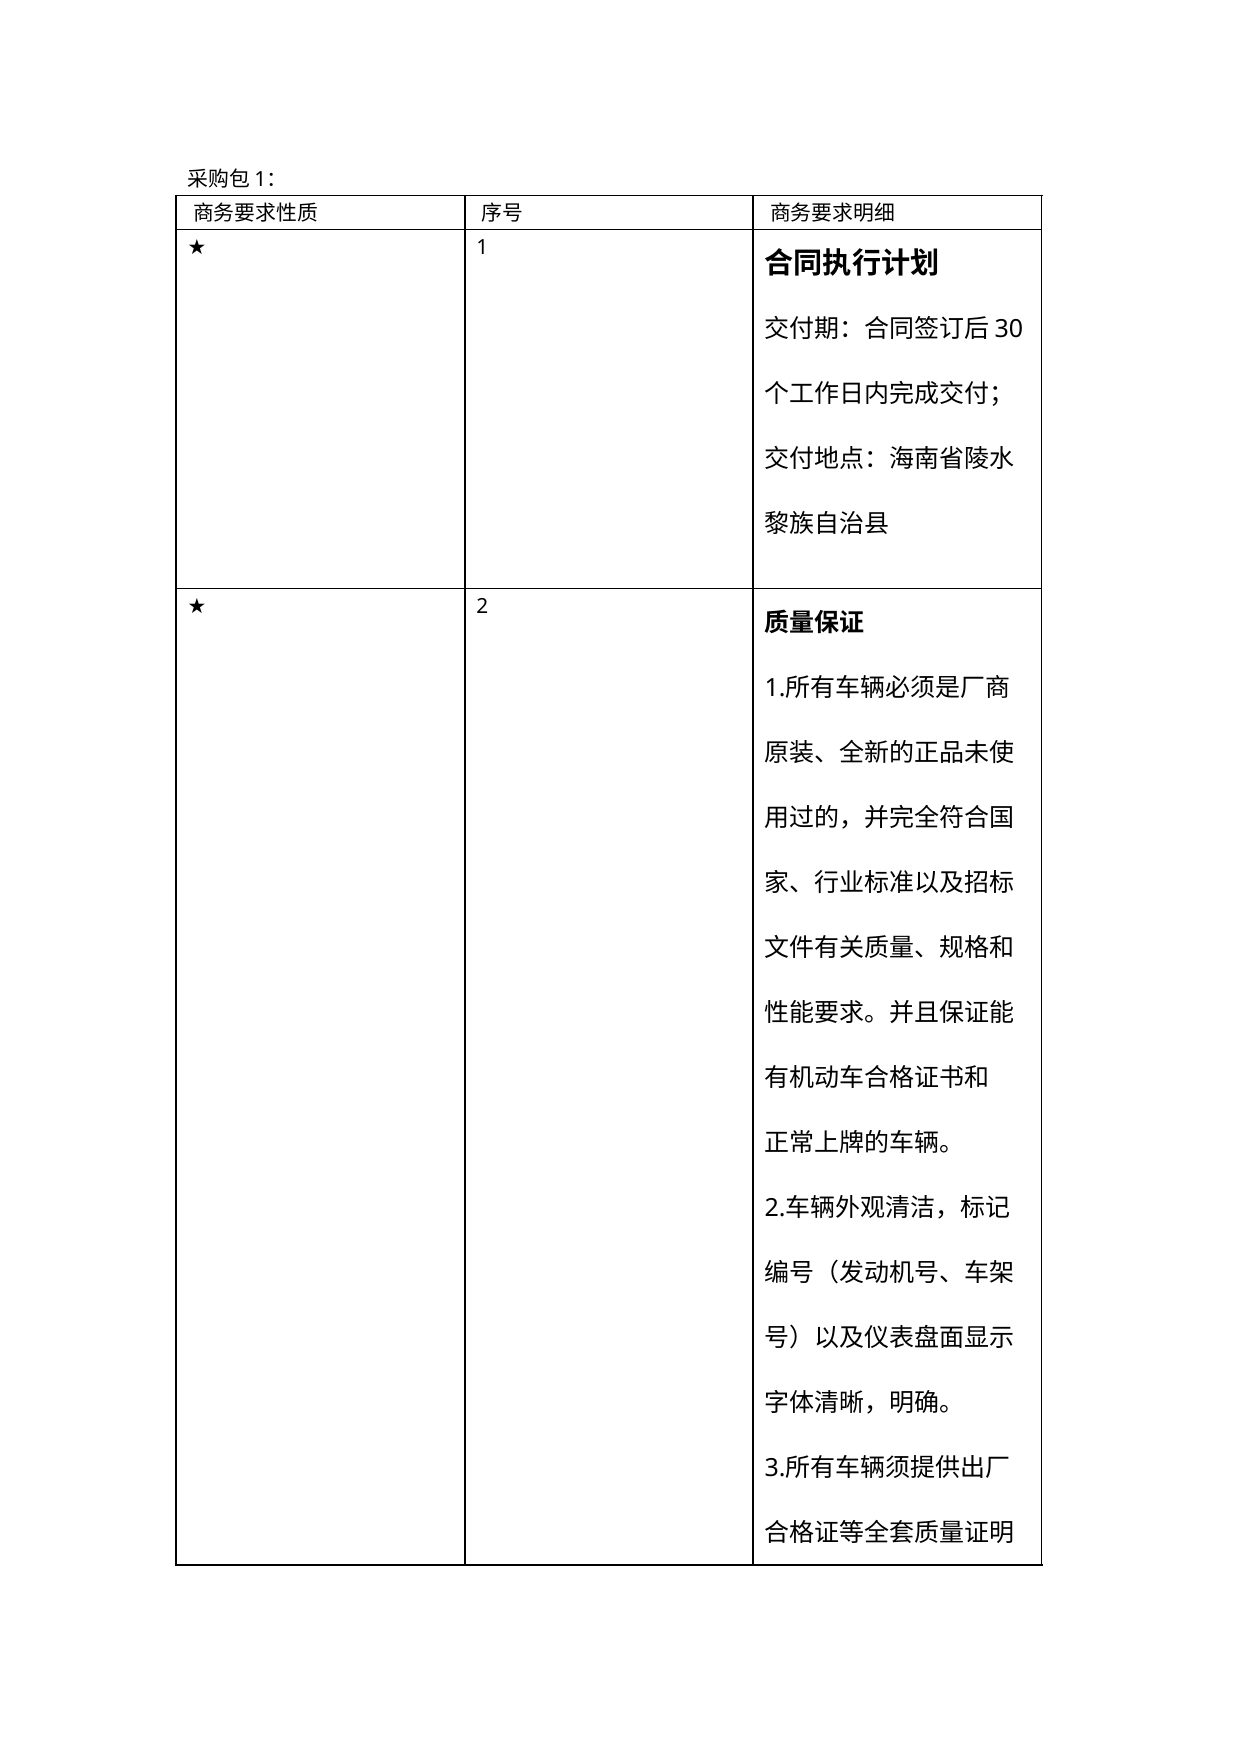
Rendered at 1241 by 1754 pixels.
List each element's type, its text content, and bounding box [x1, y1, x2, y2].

table_cell 2 [466, 589, 752, 1564]
table_header 商务要求明细 [754, 196, 1041, 228]
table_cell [754, 589, 1041, 1564]
table_cell ★ [177, 230, 464, 588]
table_cell 合同执行计划 交付期：合同签订后30 个工作日内完成交付； 交付地点：海南省陵水黎族自治县 [754, 230, 1041, 588]
table_header 商务要求性质 [177, 196, 464, 228]
table_cell ★ [177, 589, 464, 1564]
table_cell 1 [466, 230, 752, 588]
text 采购包1： [187, 162, 1053, 194]
table_header 序号 [466, 196, 752, 228]
